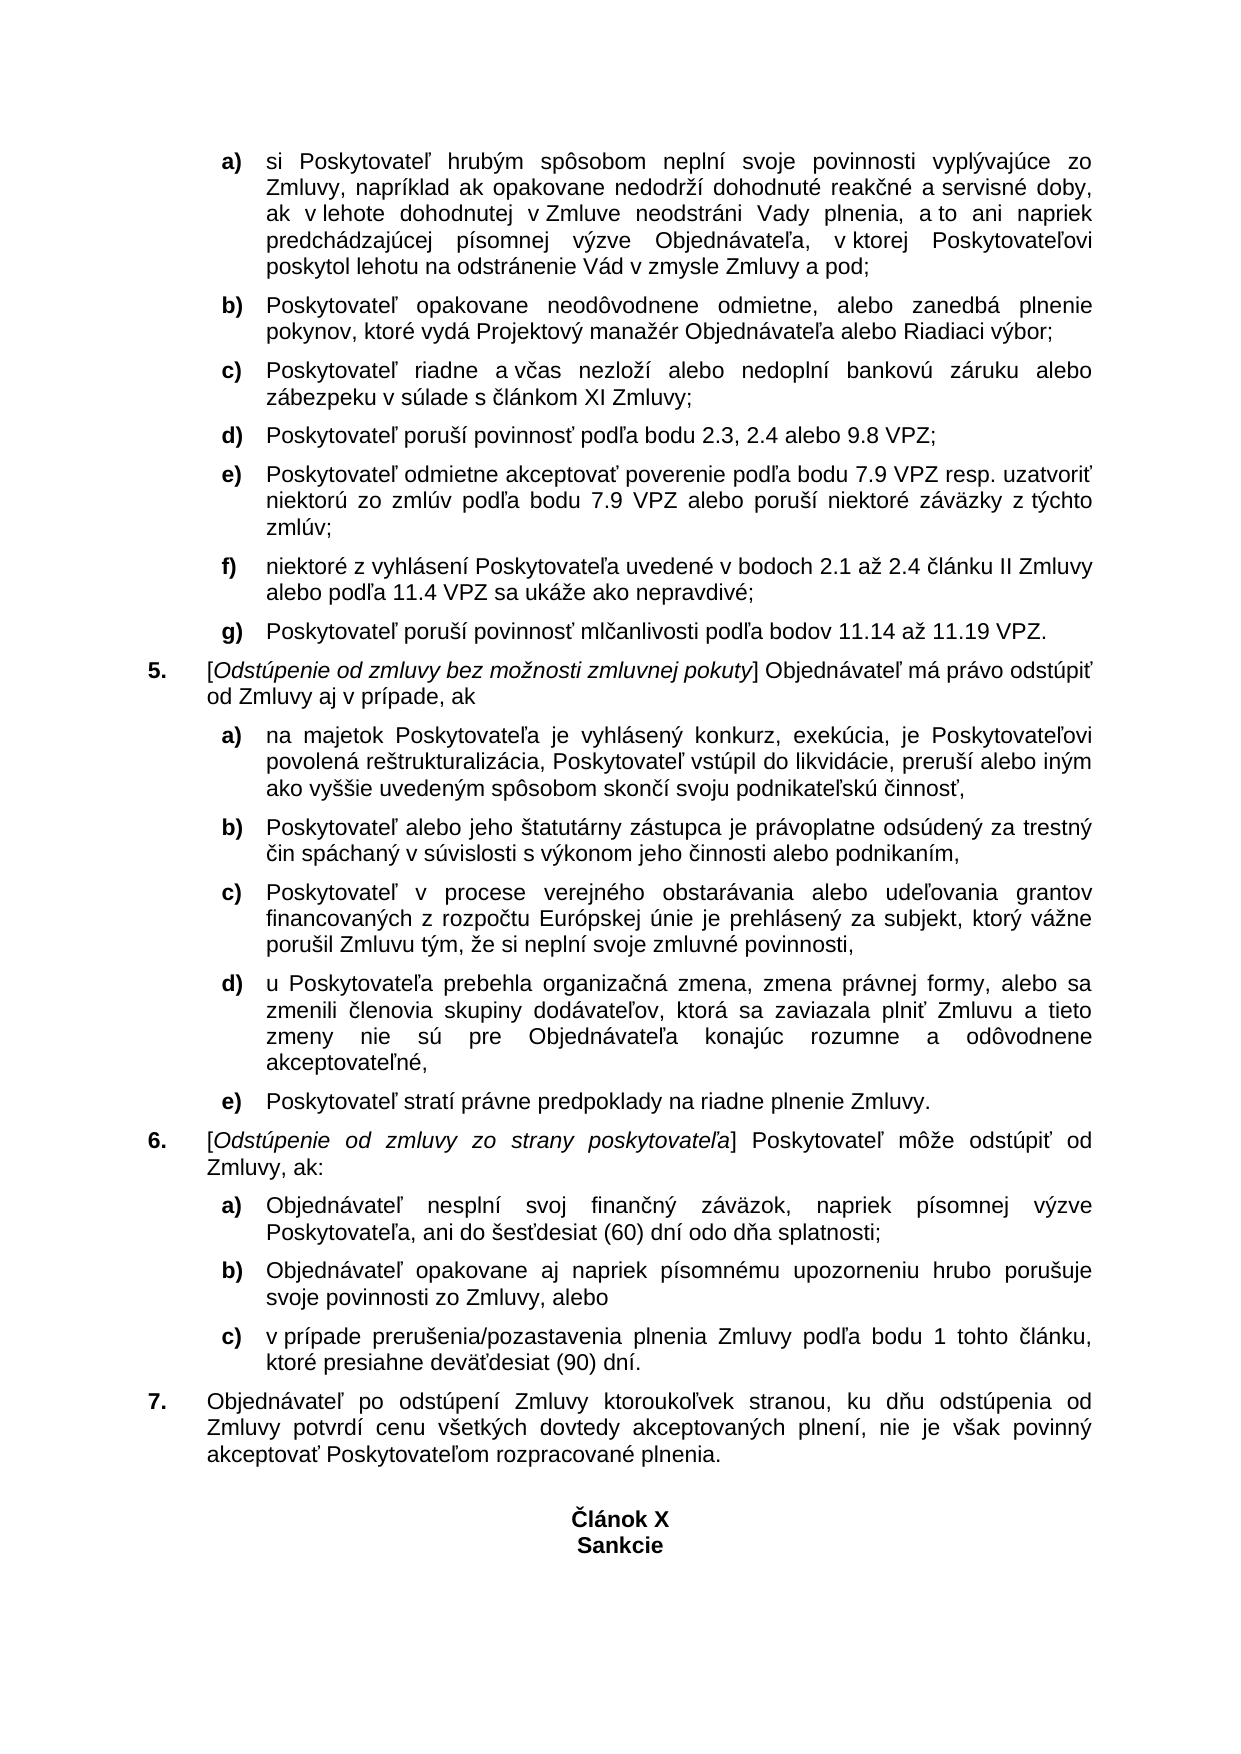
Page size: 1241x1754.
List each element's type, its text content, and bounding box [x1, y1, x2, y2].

list Poskytovateľ poruší povinnosť podľa bodu 2.3, 2.4 alebo 9.8 VPZ; [221, 422, 1093, 449]
list Poskytovateľ poruší povinnosť mlčanlivosti podľa bodov 11.14 až 11.19 VPZ. [221, 618, 1093, 644]
text Článok X [148, 1506, 1093, 1532]
list Poskytovateľ odmietne akceptovať poverenie podľa bodu 7.9 VPZ resp. uzatvoriť niektorú zo zmlúv podľa bodu 7.9 VPZ alebo poruší niektoré záväzky z týchto zmlúv; [221, 461, 1093, 540]
list Objednávateľ opakovane aj napriek písomnému upozorneniu hrubo porušuje svoje povinnosti zo Zmluvy, alebo [221, 1257, 1093, 1310]
list si Poskytovateľ hrubým spôsobom neplní svoje povinnosti vyplývajúce zo Zmluvy, napríklad ak opakovane nedodrží dohodnuté reakčné a servisné doby, ak v lehote dohodnutej v Zmluve neodstráni Vady plnenia, a to ani napriek predchádzajúcej písomnej výzve Objednávateľa, v ktorej Poskytovateľovi poskytol lehotu na odstránenie Vád v zmysle Zmluvy a pod; [221, 148, 1093, 279]
list v prípade prerušenia/pozastavenia plnenia Zmluvy podľa bodu 1 tohto článku, ktoré presiahne deväťdesiat (90) dní. [221, 1323, 1093, 1375]
list [Odstúpenie od zmluvy bez možnosti zmluvnej pokuty] Objednávateľ má právo odstúpiť od Zmluvy aj v prípade, ak [148, 657, 1093, 709]
list Poskytovateľ v procese verejného obstarávania alebo udeľovania grantov financovaných z rozpočtu Európskej únie je prehlásený za subjekt, ktorý vážne porušil Zmluvu tým, že si neplní svoje zmluvné povinnosti, [221, 879, 1093, 958]
list niektoré z vyhlásení Poskytovateľa uvedené v bodoch 2.1 až 2.4 článku II Zmluvy alebo podľa 11.4 VPZ sa ukáže ako nepravdivé; [221, 553, 1093, 605]
list Objednávateľ po odstúpení Zmluvy ktoroukoľvek stranou, ku dňu odstúpenia od Zmluvy potvrdí cenu všetkých dovtedy akceptovaných plnení, nie je však povinný akceptovať Poskytovateľom rozpracované plnenia. [148, 1388, 1093, 1467]
list Poskytovateľ riadne a včas nezloží alebo nedoplní bankovú záruku alebo zábezpeku v súlade s článkom XI Zmluvy; [221, 357, 1093, 410]
text Sankcie [148, 1532, 1093, 1558]
list Poskytovateľ stratí právne predpoklady na riadne plnenie Zmluvy. [221, 1088, 1093, 1114]
list Poskytovateľ opakovane neodôvodnene odmietne, alebo zanedbá plnenie pokynov, ktoré vydá Projektový manažér Objednávateľa alebo Riadiaci výbor; [221, 292, 1093, 344]
list Poskytovateľ alebo jeho štatutárny zástupca je právoplatne odsúdený za trestný čin spáchaný v súvislosti s výkonom jeho činnosti alebo podnikaním, [221, 813, 1093, 866]
list [Odstúpenie od zmluvy zo strany poskytovateľa] Poskytovateľ môže odstúpiť od Zmluvy, ak: [148, 1127, 1093, 1180]
list u Poskytovateľa prebehla organizačná zmena, zmena právnej formy, alebo sa zmenili členovia skupiny dodávateľov, ktorá sa zaviazala plniť Zmluvu a tieto zmeny nie sú pre Objednávateľa konajúc rozumne a odôvodnene akceptovateľné, [221, 970, 1093, 1076]
list Objednávateľ nesplní svoj finančný záväzok, napriek písomnej výzve Poskytovateľa, ani do šesťdesiat (60) dní odo dňa splatnosti; [221, 1192, 1093, 1245]
list na majetok Poskytovateľa je vyhlásený konkurz, exekúcia, je Poskytovateľovi povolená reštrukturalizácia, Poskytovateľ vstúpil do likvidácie, preruší alebo iným ako vyššie uvedeným spôsobom skončí svoju podnikateľskú činnosť, [221, 722, 1093, 801]
